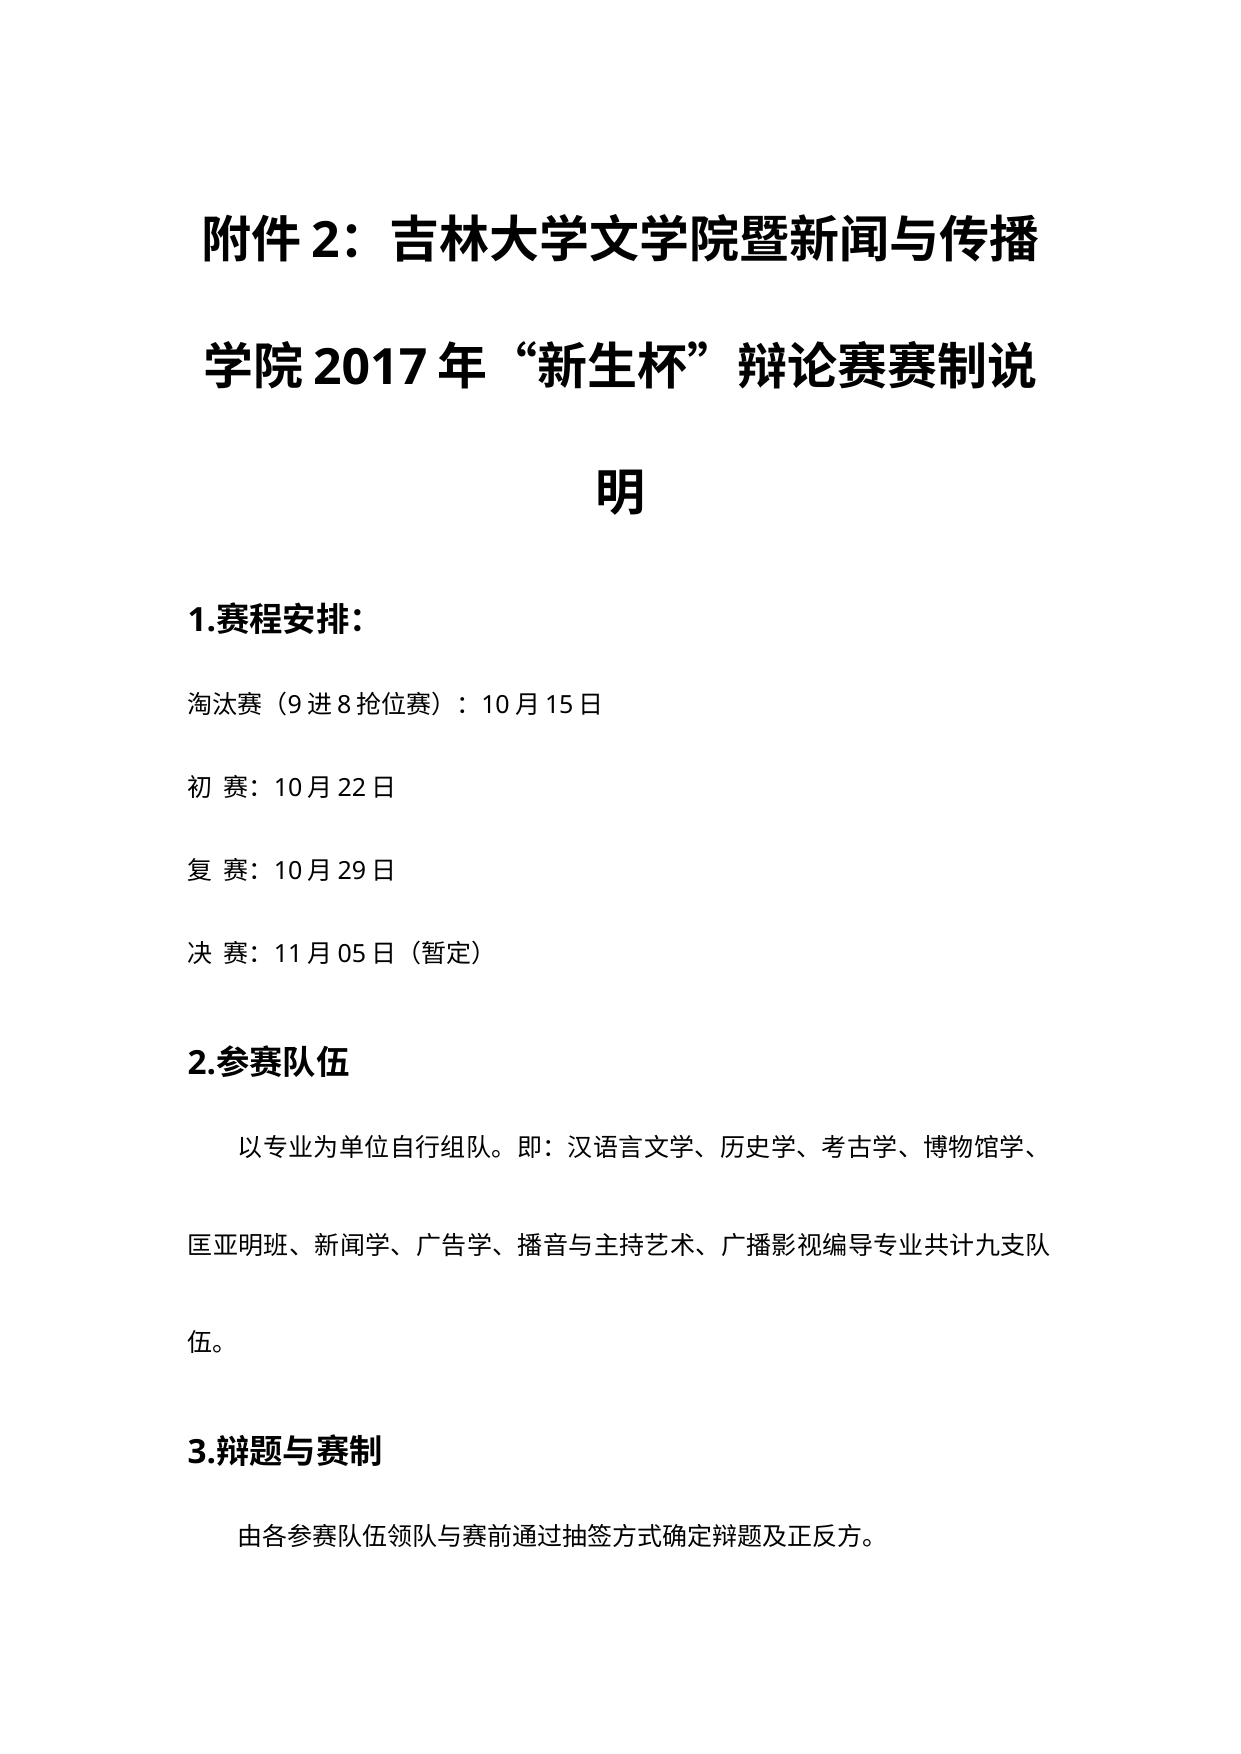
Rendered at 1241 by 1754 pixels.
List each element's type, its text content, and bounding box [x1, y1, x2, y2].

text 由各参赛队伍领队与赛前通过抽签方式确定辩题及正反方。 [187, 1502, 1053, 1567]
subtitle 1.赛程安排： [187, 584, 1053, 649]
text 复 赛：10月29日 [187, 836, 1053, 901]
subtitle 3.辩题与赛制 [187, 1417, 1053, 1482]
text 淘汰赛（9进8抢位赛）：10月15日 [187, 670, 1053, 735]
text 初 赛：10月22日 [187, 753, 1053, 818]
subtitle 2.参赛队伍 [187, 1028, 1053, 1093]
subtitle 附件2：吉林大学文学院暨新闻与传播学院2017年“新生杯”辩论赛赛制说明 [187, 187, 1053, 538]
text 以专业为单位自行组队。即：汉语言文学、历史学、考古学、博物馆学、匡亚明班、新闻学、广告学、播音与主持艺术、广播影视编导专业共计九支队伍。 [187, 1113, 1053, 1373]
text 决 赛：11月05日（暂定） [187, 919, 1053, 984]
